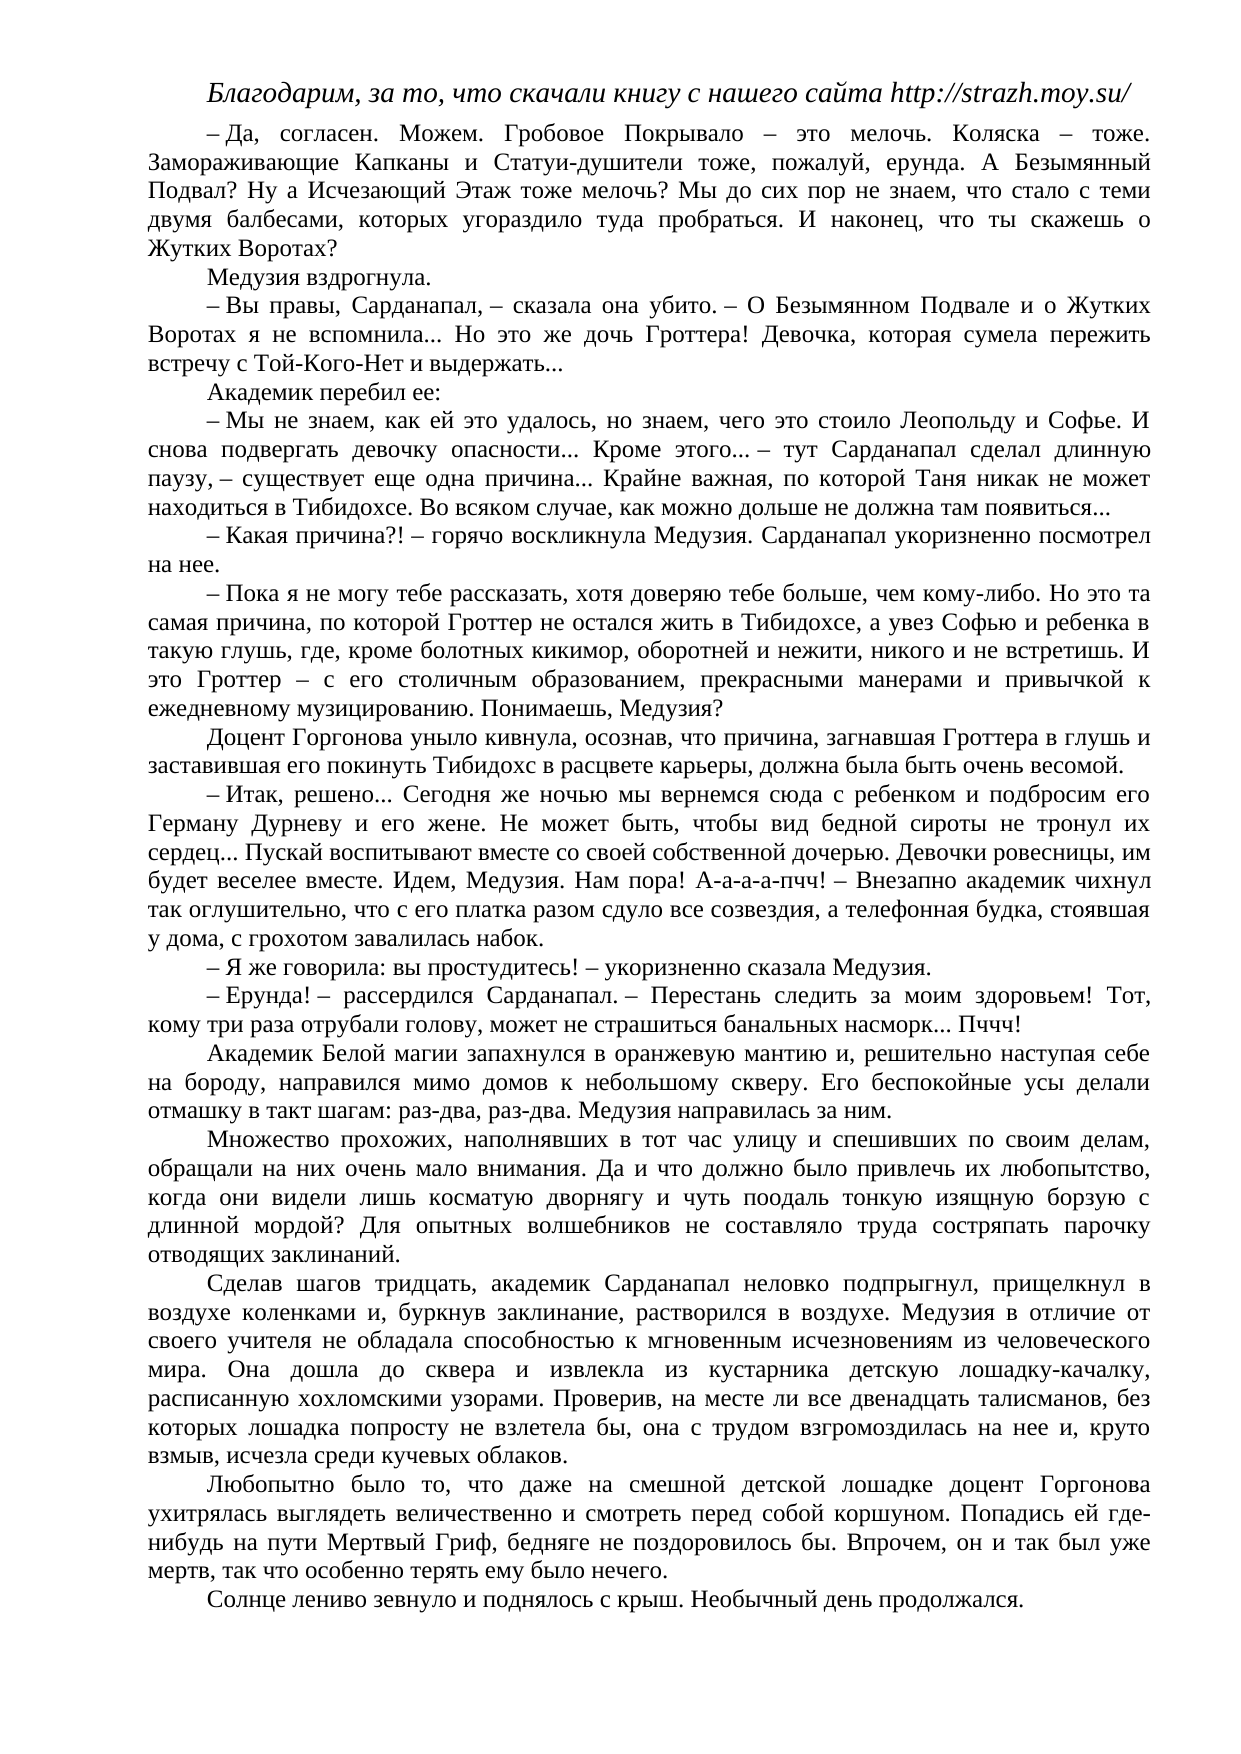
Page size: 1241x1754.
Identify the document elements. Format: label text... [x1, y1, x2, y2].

text – Мы не знаем, как ей это удалось, но знаем, чего это стоило Леопольду и Софье. И снова подвергать девочку опасности... Кроме этого... – тут Сарданапал сделал длинную паузу, – существует еще одна причина... Крайне важная, по которой Таня никак не может находиться в Тибидохсе. Во всяком случае, как можно дольше не должна там появиться... [148, 406, 1152, 521]
text – Итак, решено... Сегодня же ночью мы вернемся сюда с ребенком и подбросим его Герману Дурневу и его жене. Не может быть, чтобы вид бедной сироты не тронул их сердец... Пускай воспитывают вместе со своей собственной дочерью. Девочки ровесницы, им будет веселее вместе. Идем, Медузия. Нам пора! А-а-а-а-пчч! – Внезапно академик чихнул так оглушительно, что с его платка разом сдуло все созвездия, а телефонная будка, стоявшая у дома, с грохотом завалилась набок. [148, 779, 1152, 952]
text Академик Белой магии запахнулся в оранжевую мантию и, решительно наступая себе на бороду, направился мимо домов к небольшому скверу. Его беспокойные усы делали отмашку в такт шагам: раз-два, раз-два. Медузия направилась за ним. [148, 1038, 1152, 1124]
text Множество прохожих, наполнявших в тот час улицу и спешивших по своим делам, обращали на них очень мало внимания. Да и что должно было привлечь их любопытство, когда они видели лишь косматую дворнягу и чуть поодаль тонкую изящную борзую с длинной мордой? Для опытных волшебников не составляло труда состряпать парочку отводящих заклинаний. [148, 1124, 1152, 1268]
text Солнце лениво зевнуло и поднялось с крыш. Необычный день продолжался. [148, 1584, 1152, 1613]
text – Вы правы, Сарданапал, – сказала она убито. – О Безымянном Подвале и о Жутких Воротах я не вспомнила... Но это же дочь Гроттера! Девочка, которая сумела пережить встречу с Той-Кого-Нет и выдержать... [148, 291, 1152, 377]
text – Я же говорила: вы простудитесь! – укоризненно сказала Медузия. [148, 952, 1152, 981]
text Медузия вздрогнула. [148, 262, 1152, 291]
text – Пока я не могу тебе рассказать, хотя доверяю тебе больше, чем кому-либо. Но это та самая причина, по которой Гроттер не остался жить в Тибидохсе, а увез Софью и ребенка в такую глушь, где, кроме болотных кикимор, оборотней и нежити, никого и не встретишь. И это Гроттер – с его столичным образованием, прекрасными манерами и привычкой к ежедневному музицированию. Понимаешь, Медузия? [148, 578, 1152, 722]
text – Какая причина?! – горячо воскликнула Медузия. Сарданапал укоризненно посмотрел на нее. [148, 521, 1152, 578]
text Академик перебил ее: [148, 377, 1152, 406]
text Любопытно было то, что даже на смешной детской лошадке доцент Горгонова ухитрялась выглядеть величественно и смотреть перед собой коршуном. Попадись ей где-нибудь на пути Мертвый Гриф, бедняге не поздоровилось бы. Впрочем, он и так был уже мертв, так что особенно терять ему было нечего. [148, 1469, 1152, 1584]
text Сделав шагов тридцать, академик Сарданапал неловко подпрыгнул, прищелкнул в воздухе коленками и, буркнув заклинание, растворился в воздухе. Медузия в отличие от своего учителя не обладала способностью к мгновенным исчезновениям из человеческого мира. Она дошла до сквера и извлекла из кустарника детскую лошадку-качалку, расписанную хохломскими узорами. Проверив, на месте ли все двенадцать талисманов, без которых лошадка попросту не взлетела бы, она с трудом взгромоздилась на нее и, круто взмыв, исчезла среди кучевых облаков. [148, 1268, 1152, 1469]
text Доцент Горгонова уныло кивнула, осознав, что причина, загнавшая Гроттера в глушь и заставившая его покинуть Тибидохс в расцвете карьеры, должна была быть очень весомой. [148, 722, 1152, 779]
text – Да, согласен. Можем. Гробовое Покрывало – это мелочь. Коляска – тоже. Замораживающие Капканы и Статуи-душители тоже, пожалуй, ерунда. А Безымянный Подвал? Ну а Исчезающий Этаж тоже мелочь? Мы до сих пор не знаем, что стало с теми двумя балбесами, которых угораздило туда пробраться. И наконец, что ты скажешь о Жутких Воротах? [148, 118, 1152, 262]
text – Ерунда! – рассердился Сарданапал. – Перестань следить за моим здоровьем! Тот, кому три раза отрубали голову, может не страшиться банальных насморк... Пччч! [148, 981, 1152, 1038]
